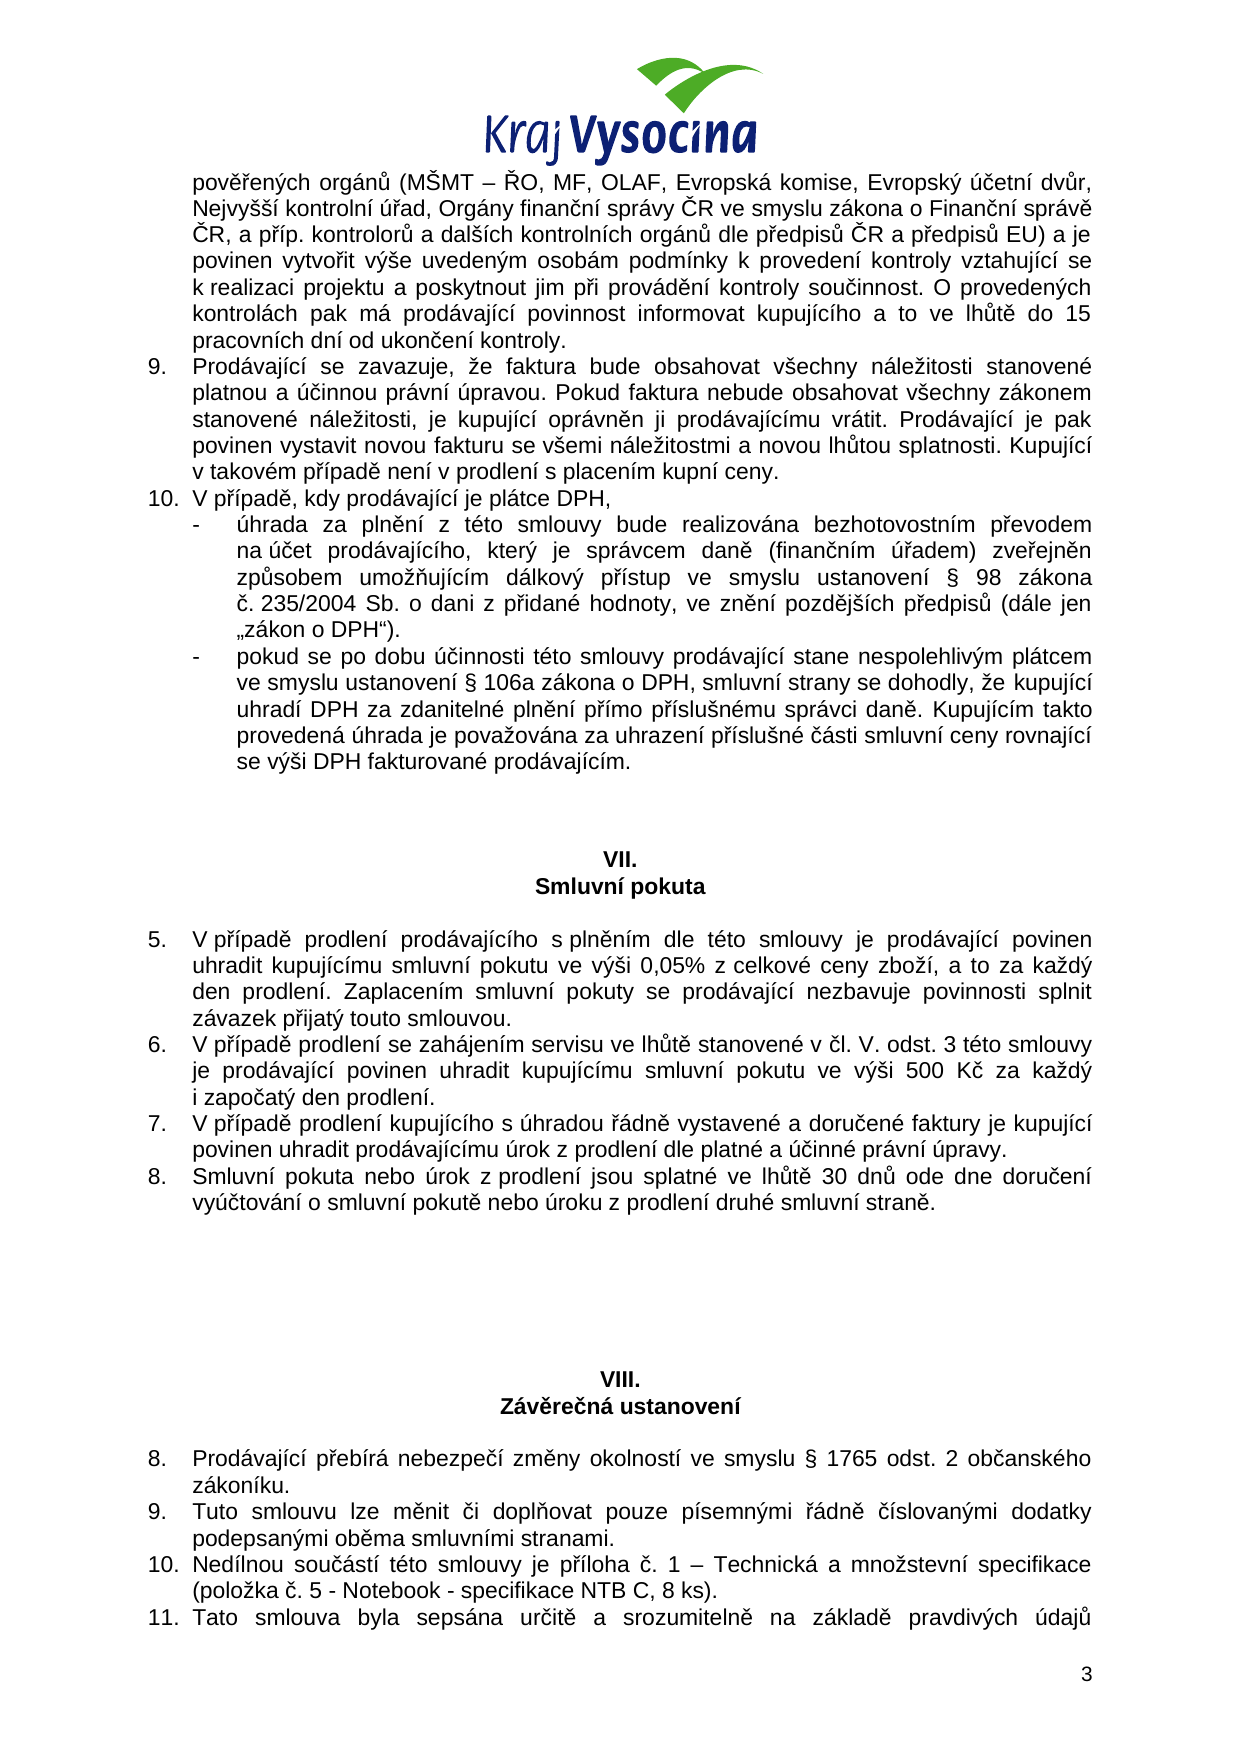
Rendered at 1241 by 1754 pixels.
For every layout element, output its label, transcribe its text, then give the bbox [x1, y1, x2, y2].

list V případě, kdy prodávající je plátce DPH, [148, 485, 1092, 511]
text Závěrečná ustanovení [148, 1393, 1092, 1419]
text - úhrada za plnění z této smlouvy bude realizována bezhotovostním převodem na účet prodávajícího, který je správcem daně (finančním úřadem) zveřejněn způsobem umožňujícím dálkový přístup ve smyslu ustanovení § 98 zákona č. 235/2004 Sb. o dani z přidané hodnoty, ve znění pozdějších předpisů (dále jen „zákon o DPH“). [192, 511, 1092, 643]
list V případě prodlení se zahájením servisu ve lhůtě stanovené v čl. V. odst. 3 této smlouvy je prodávající povinen uhradit kupujícímu smluvní pokutu ve výši 500 Kč za každý i započatý den prodlení. [148, 1031, 1092, 1110]
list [148, 1603, 1092, 1630]
list Nedílnou součástí této smlouvy je příloha č. 1 – Technická a množstevní specifikace (položka č. 5 - Notebook - specifikace NTB C, 8 ks). [148, 1551, 1092, 1603]
list V případě prodlení prodávajícího s plněním dle této smlouvy je prodávající povinen uhradit kupujícímu smluvní pokutu ve výši 0,05% z celkové ceny zboží, a to za každý den prodlení. Zaplacením smluvní pokuty se prodávající nezbavuje povinnosti splnit závazek přijatý touto smlouvou. [148, 926, 1092, 1031]
list V případě prodlení kupujícího s úhradou řádně vystavené a doručené faktury je kupující povinen uhradit prodávajícímu úrok z prodlení dle platné a účinné právní úpravy. [148, 1110, 1092, 1163]
list Prodávající se zavazuje, že faktura bude obsahovat všechny náležitosti stanovené platnou a účinnou právní úpravou. Pokud faktura nebude obsahovat všechny zákonem stanovené náležitosti, je kupující oprávněn ji prodávajícímu vrátit. Prodávající je pak povinen vystavit novou fakturu se všemi náležitostmi a novou lhůtou splatnosti. Kupující v takovém případě není v prodlení s placením kupní ceny. [148, 353, 1092, 485]
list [148, 168, 1092, 353]
text - pokud se po dobu účinnosti této smlouvy prodávající stane nespolehlivým plátcem ve smyslu ustanovení § 106a zákona o DPH, smluvní strany se dohodly, že kupující uhradí DPH za zdanitelné plnění přímo příslušnému správci daně. Kupujícím takto provedená úhrada je považována za uhrazení příslušné části smluvní ceny rovnající se výši DPH fakturované prodávajícím. [192, 643, 1092, 774]
text Smluvní pokuta [148, 873, 1092, 899]
text VII. [148, 846, 1092, 873]
list Prodávající přebírá nebezpečí změny okolností ve smyslu § 1765 odst. 2 občanského zákoníku. [148, 1445, 1092, 1498]
list Smluvní pokuta nebo úrok z prodlení jsou splatné ve lhůtě 30 dnů ode dne doručení vyúčtování o smluvní pokutě nebo úroku z prodlení druhé smluvní straně. [148, 1163, 1092, 1215]
list Tuto smlouvu lze měnit či doplňovat pouze písemnými řádně číslovanými dodatky podepsanými oběma smluvními stranami. [148, 1498, 1092, 1551]
text VIII. [148, 1366, 1092, 1393]
